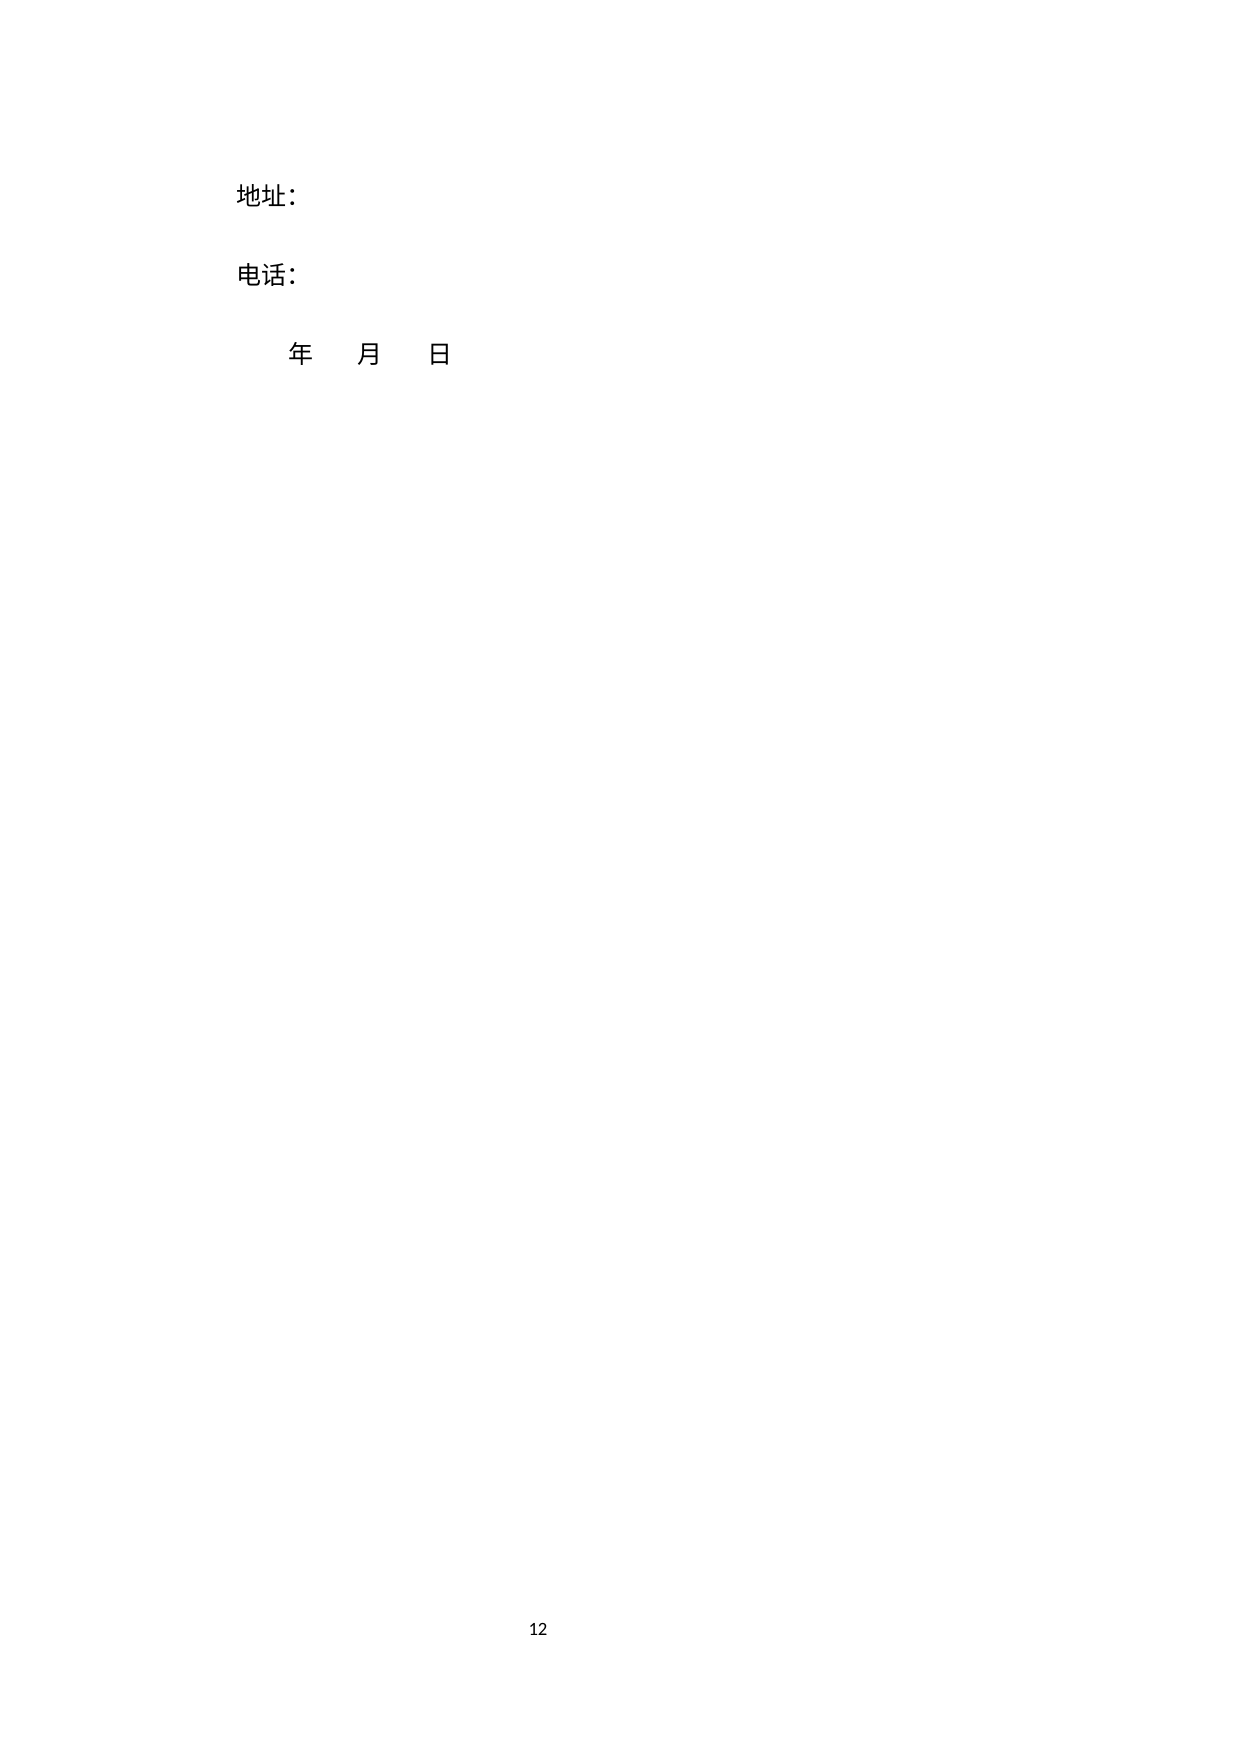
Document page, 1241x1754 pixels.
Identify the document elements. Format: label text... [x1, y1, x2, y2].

table_cell 年 月 日 [176, 321, 1064, 400]
table_cell 地址： [176, 162, 1064, 241]
table_cell 电话： [176, 241, 1064, 321]
